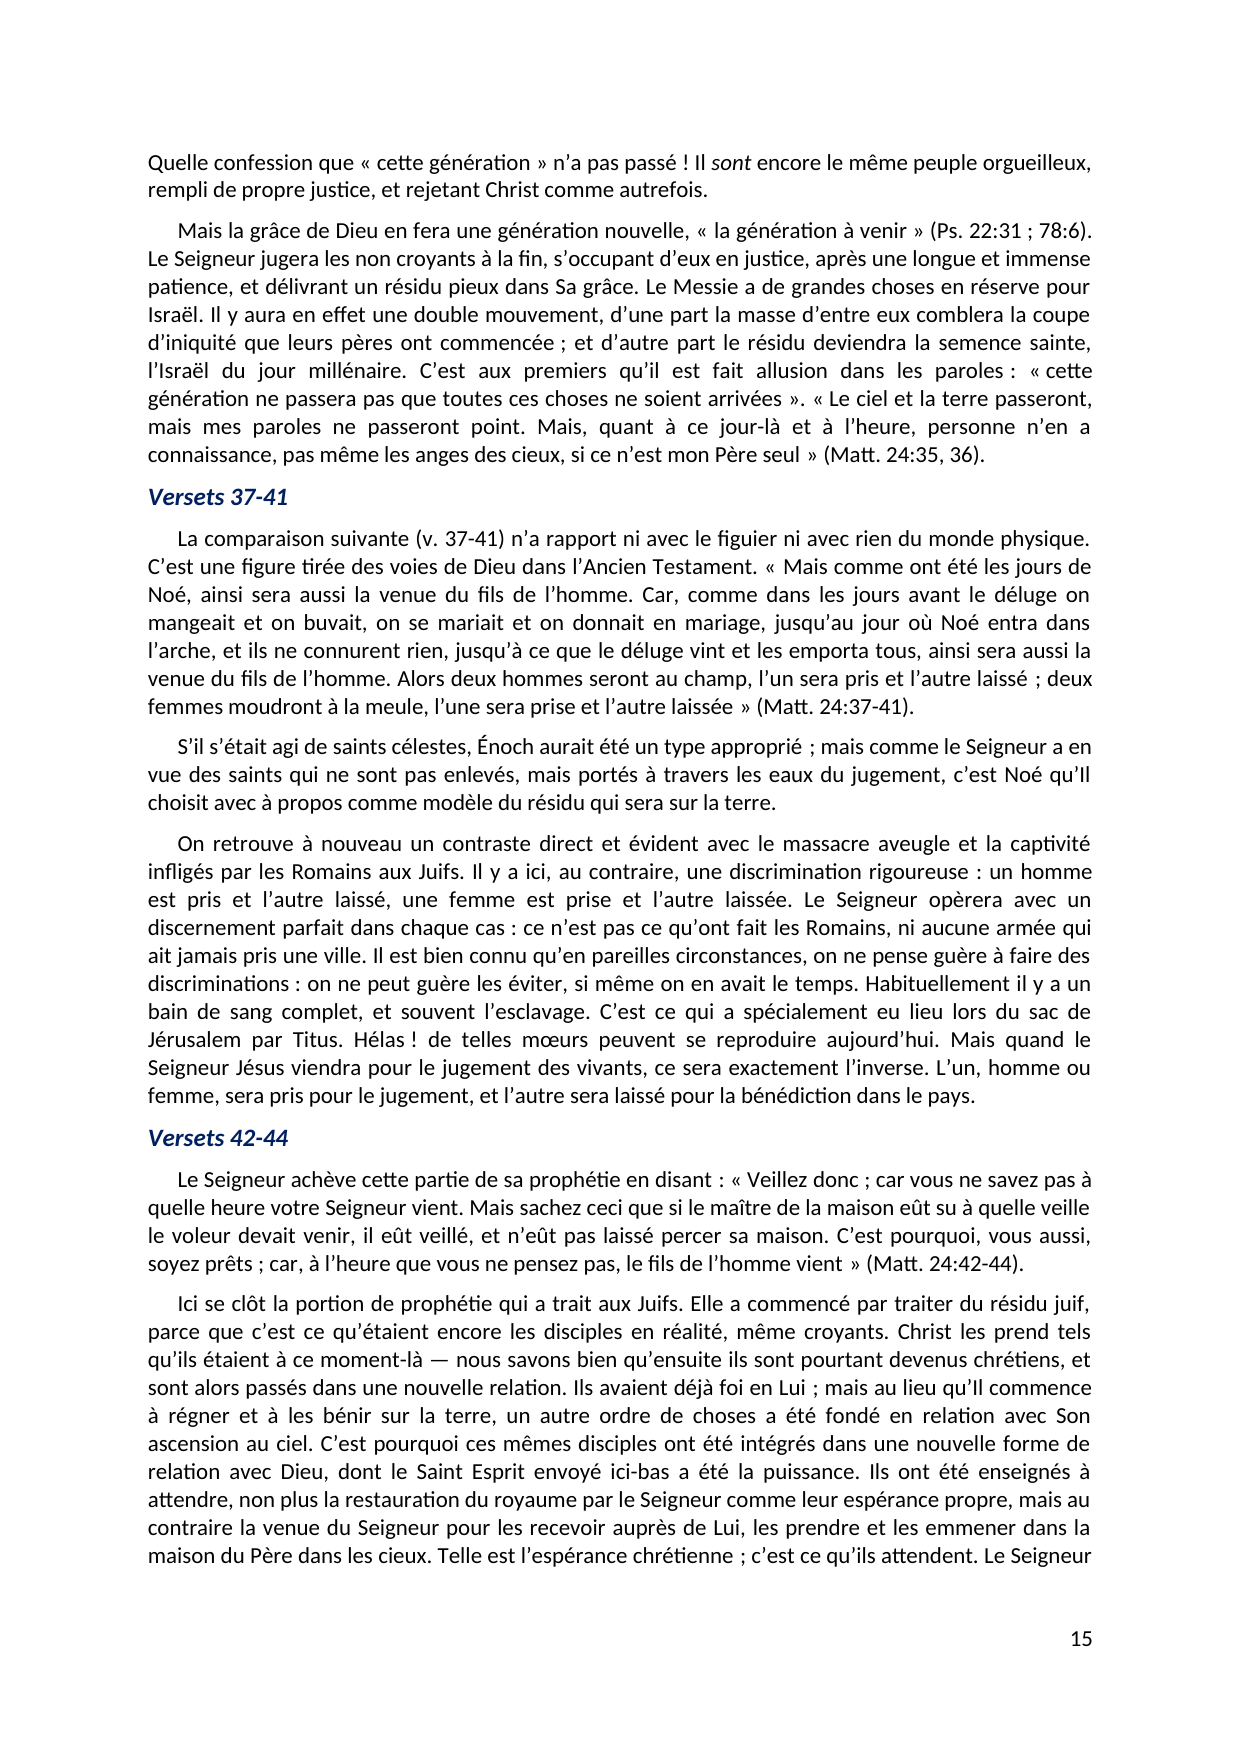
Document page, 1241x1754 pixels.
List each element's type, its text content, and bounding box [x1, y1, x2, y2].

text La comparaison suivante (v. 37-41) n’a rapport ni avec le figuier ni avec rien du monde physique. C’est une figure tirée des voies de Dieu dans l’Ancien Testament. « Mais comme ont été les jours de Noé, ainsi sera aussi la venue du fils de l’homme. Car, comme dans les jours avant le déluge on mangeait et on buvait, on se mariait et on donnait en mariage, jusqu’au jour où Noé entra dans l’arche, et ils ne connurent rien, jusqu’à ce que le déluge vint et les emporta tous, ainsi sera aussi la venue du fils de l’homme. Alors deux hommes seront au champ, l’un sera pris et l’autre laissé ; deux femmes moudront à la meule, l’une sera prise et l’autre laissée » (Matt. 24:37-41). [148, 524, 1093, 720]
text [148, 1289, 1093, 1569]
subtitle Versets 37-41 [148, 481, 1093, 511]
text On retrouve à nouveau un contraste direct et évident avec le massacre aveugle et la captivité infligés par les Romains aux Juifs. Il y a ici, au contraire, une discrimination rigoureuse : un homme est pris et l’autre laissé, une femme est prise et l’autre laissée. Le Seigneur opèrera avec un discernement parfait dans chaque cas : ce n’est pas ce qu’ont fait les Romains, ni aucune armée qui ait jamais pris une ville. Il est bien connu qu’en pareilles circonstances, on ne pense guère à faire des discriminations : on ne peut guère les éviter, si même on en avait le temps. Habituellement il y a un bain de sang complet, et souvent l’esclavage. C’est ce qui a spécialement eu lieu lors du sac de Jérusalem par Titus. Hélas ! de telles mœurs peuvent se reproduire aujourd’hui. Mais quand le Seigneur Jésus viendra pour le jugement des vivants, ce sera exactement l’inverse. L’un, homme ou femme, sera pris pour le jugement, et l’autre sera laissé pour la bénédiction dans le pays. [148, 829, 1093, 1109]
text Le Seigneur achève cette partie de sa prophétie en disant : « Veillez donc ; car vous ne savez pas à quelle heure votre Seigneur vient. Mais sachez ceci que si le maître de la maison eût su à quelle veille le voleur devait venir, il eût veillé, et n’eût pas laissé percer sa maison. C’est pourquoi, vous aussi, soyez prêts ; car, à l’heure que vous ne pensez pas, le fils de l’homme vient » (Matt. 24:42-44). [148, 1165, 1093, 1277]
text Mais la grâce de Dieu en fera une génération nouvelle, « la génération à venir » (Ps. 22:31 ; 78:6). Le Seigneur jugera les non croyants à la fin, s’occupant d’eux en justice, après une longue et immense patience, et délivrant un résidu pieux dans Sa grâce. Le Messie a de grandes choses en réserve pour Israël. Il y aura en effet une double mouvement, d’une part la masse d’entre eux comblera la coupe d’iniquité que leurs pères ont commencée ; et d’autre part le résidu deviendra la semence sainte, l’Israël du jour millénaire. C’est aux premiers qu’il est fait allusion dans les paroles : « cette génération ne passera pas que toutes ces choses ne soient arrivées ». « Le ciel et la terre passeront, mais mes paroles ne passeront point. Mais, quant à ce jour-là et à l’heure, personne n’en a connaissance, pas même les anges des cieux, si ce n’est mon Père seul » (Matt. 24:35, 36). [148, 216, 1093, 468]
subtitle Versets 42-44 [148, 1122, 1093, 1152]
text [148, 148, 1093, 204]
text S’il s’était agi de saints célestes, Énoch aurait été un type approprié ; mais comme le Seigneur a en vue des saints qui ne sont pas enlevés, mais portés à travers les eaux du jugement, c’est Noé qu’Il choisit avec à propos comme modèle du résidu qui sera sur la terre. [148, 732, 1093, 817]
